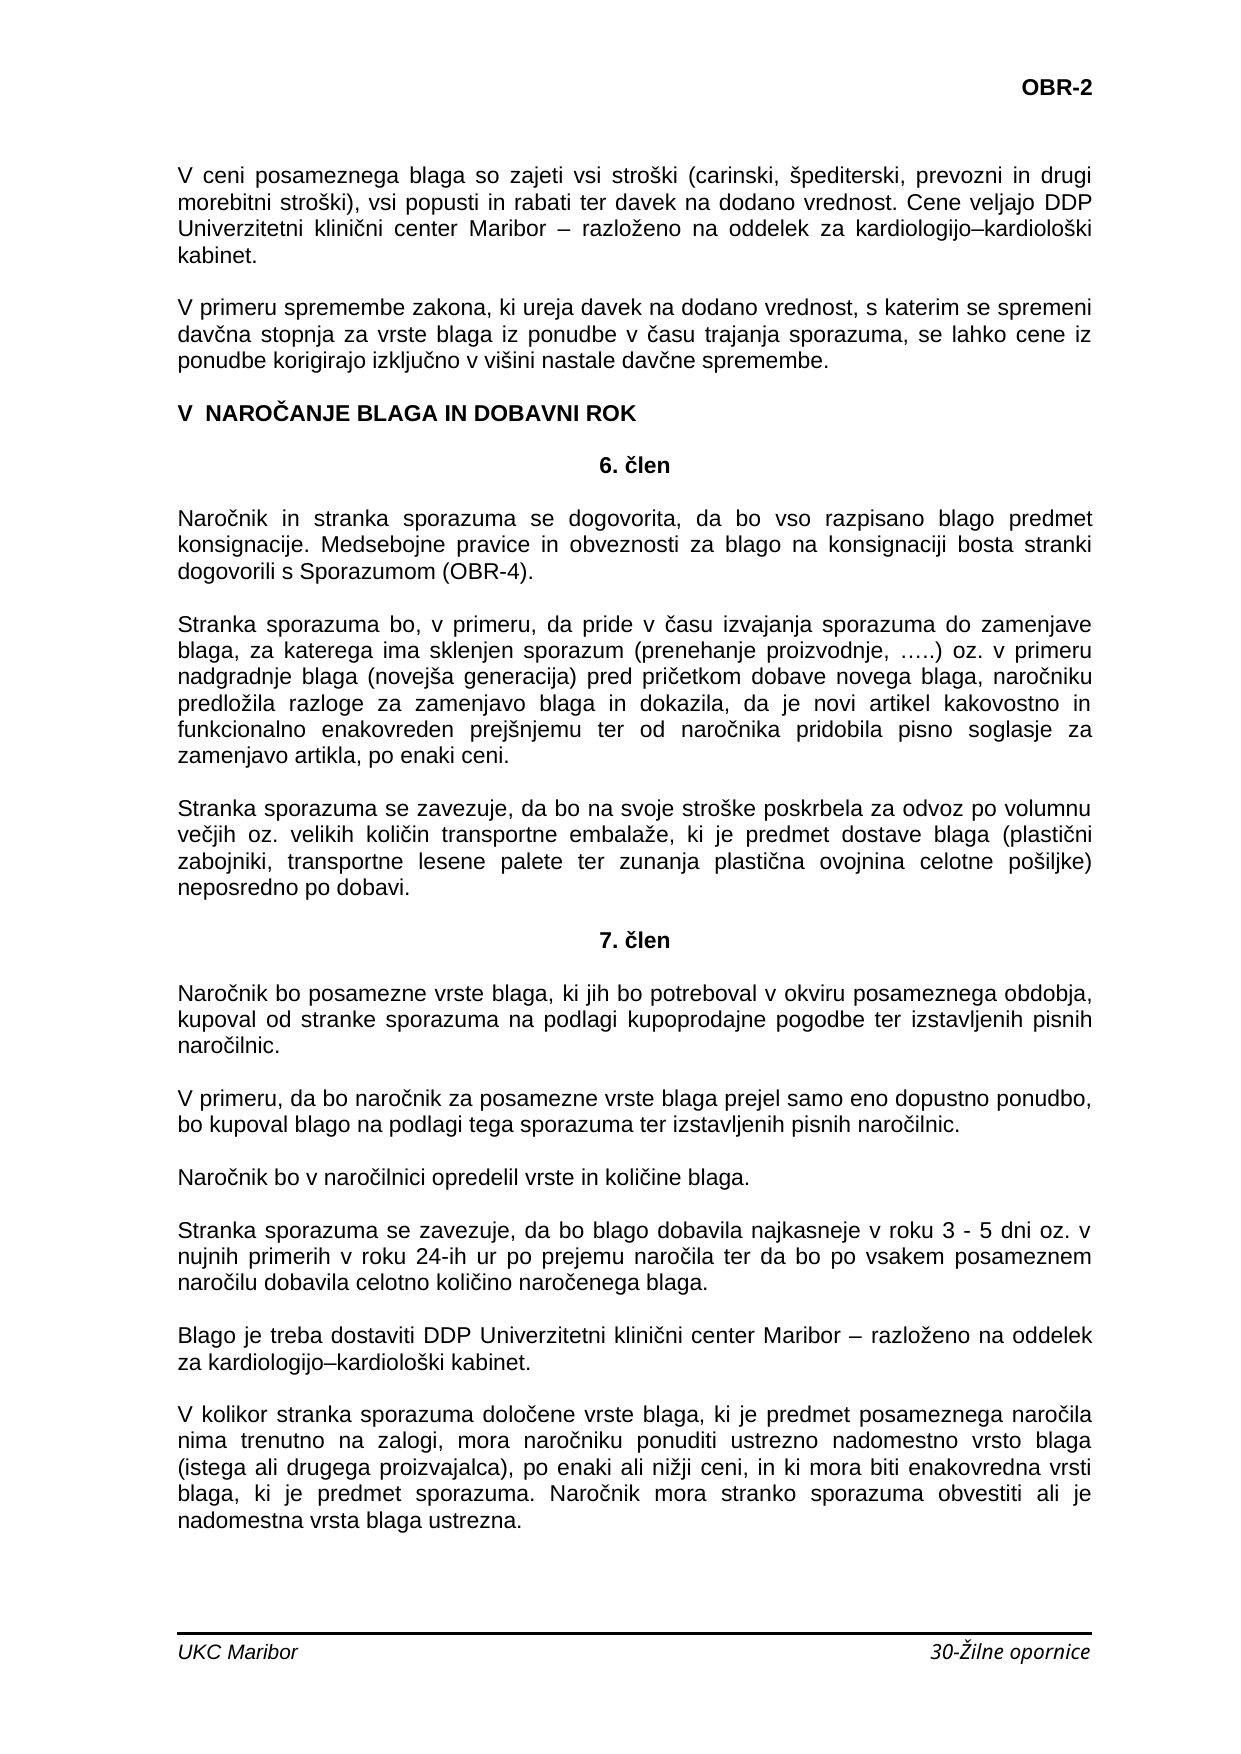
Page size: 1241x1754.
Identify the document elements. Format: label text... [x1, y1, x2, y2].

text V primeru spremembe zakona, ki ureja davek na dodano vrednost, s katerim se spremeni davčna stopnja za vrste blaga iz ponudbe v času trajanja sporazuma, se lahko cene iz ponudbe korigirajo izključno v višini nastale davčne spremembe. [177, 294, 1092, 373]
text 7. člen [177, 927, 1092, 953]
text V kolikor stranka sporazuma določene vrste blaga, ki je predmet posameznega naročila nima trenutno na zalogi, mora naročniku ponuditi ustrezno nadomestno vrsto blaga (istega ali drugega proizvajalca), po enaki ali nižji ceni, in ki mora biti enakovredna vrsti blaga, ki je predmet sporazuma. Naročnik mora stranko sporazuma obvestiti ali je nadomestna vrsta blaga ustrezna. [177, 1401, 1092, 1533]
text Naročnik bo posamezne vrste blaga, ki jih bo potreboval v okviru posameznega obdobja, kupoval od stranke sporazuma na podlagi kupoprodajne pogodbe ter izstavljenih pisnih naročilnic. [177, 979, 1092, 1058]
text Stranka sporazuma se zavezuje, da bo blago dobavila najkasneje v roku 3 - 5 dni oz. v nujnih primerih v roku 24-ih ur po prejemu naročila ter da bo po vsakem posameznem naročilu dobavila celotno količino naročenega blaga. [177, 1217, 1092, 1296]
text 6. člen [177, 452, 1092, 479]
text V ceni posameznega blaga so zajeti vsi stroški (carinski, špediterski, prevozni in drugi morebitni stroški), vsi popusti in rabati ter davek na dodano vrednost. Cene veljajo DDP Univerzitetni klinični center Maribor – razloženo na oddelek za kardiologijo–kardiološki kabinet. [177, 162, 1092, 268]
text Naročnik bo v naročilnici opredelil vrste in količine blaga. [177, 1164, 1092, 1190]
subtitle V NAROČANJE BLAGA IN DOBAVNI ROK [177, 400, 1092, 426]
text Stranka sporazuma bo, v primeru, da pride v času izvajanja sporazuma do zamenjave blaga, za katerega ima sklenjen sporazum (prenehanje proizvodnje, …..) oz. v primeru nadgradnje blaga (novejša generacija) pred pričetkom dobave novega blaga, naročniku predložila razloge za zamenjavo blaga in dokazila, da je novi artikel kakovostno in funkcionalno enakovreden prejšnjemu ter od naročnika pridobila pisno soglasje za zamenjavo artikla, po enaki ceni. [177, 611, 1092, 769]
list Stranka sporazuma se zavezuje, da bo na svoje stroške poskrbela za odvoz po volumnu večjih oz. velikih količin transportne embalaže, ki je predmet dostave blaga (plastični zabojniki, transportne lesene palete ter zunanja plastična ovojnina celotne pošiljke) neposredno po dobavi. [177, 795, 1092, 900]
text Blago je treba dostaviti DDP Univerzitetni klinični center Maribor – razloženo na oddelek za kardiologijo–kardiološki kabinet. [177, 1322, 1092, 1375]
text V primeru, da bo naročnik za posamezne vrste blaga prejel samo eno dopustno ponudbo, bo kupoval blago na podlagi tega sporazuma ter izstavljenih pisnih naročilnic. [177, 1085, 1092, 1138]
text Naročnik in stranka sporazuma se dogovorita, da bo vso razpisano blago predmet konsignacije. Medsebojne pravice in obveznosti za blago na konsignaciji bosta stranki dogovorili s Sporazumom (OBR-4). [177, 505, 1092, 584]
